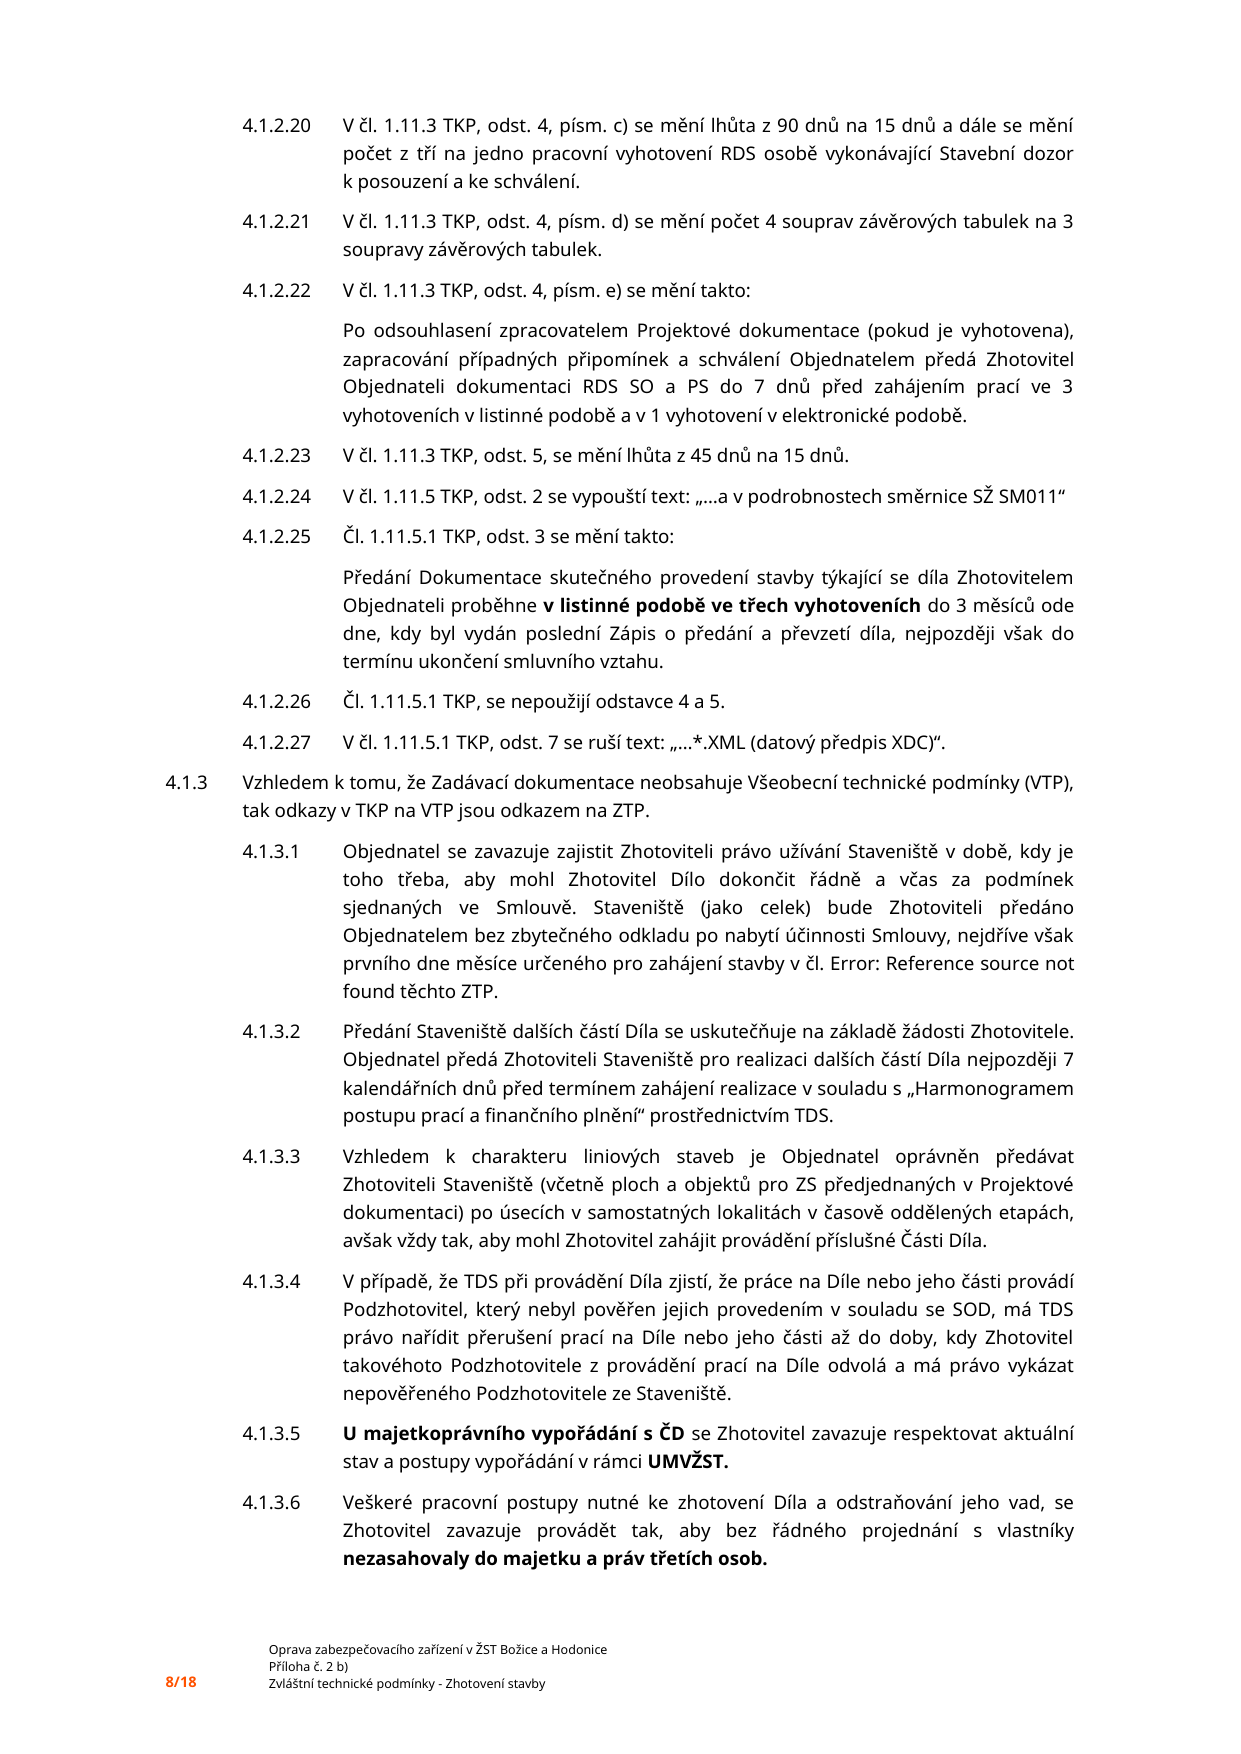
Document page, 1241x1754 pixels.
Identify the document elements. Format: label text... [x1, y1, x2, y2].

text Předání Staveniště dalších částí Díla se uskutečňuje na základě žádosti Zhotovitele. Objednatel předá Zhotoviteli Staveniště pro realizaci dalších částí Díla nejpozději 7 kalendářních dnů před termínem zahájení realizace v souladu s „Harmonogramem postupu prací a finančního plnění“ prostřednictvím TDS. [242, 1019, 1075, 1128]
text V případě, že TDS při provádění Díla zjistí, že práce na Díle nebo jeho části provádí Podzhotovitel, který nebyl pověřen jejich provedením v souladu se SOD, má TDS právo nařídit přerušení prací na Díle nebo jeho části až do doby, kdy Zhotovitel takovéhoto Podzhotovitele z provádění prací na Díle odvolá a má právo vykázat nepověřeného Podzhotovitele ze Staveniště. [242, 1268, 1075, 1406]
text V čl. 1.11.3 TKP, odst. 4, písm. d) se mění počet 4 souprav závěrových tabulek na 3 soupravy závěrových tabulek. [242, 209, 1075, 262]
text V čl. 1.11.5 TKP, odst. 2 se vypouští text: „…a v podrobnostech směrnice SŽ SM011“ [242, 483, 1075, 508]
text Čl. 1.11.5.1 TKP, odst. 3 se mění takto: [242, 523, 1075, 549]
text V čl. 1.11.3 TKP, odst. 4, písm. c) se mění lhůta z 90 dnů na 15 dnů a dále se mění počet z tří na jedno pracovní vyhotovení RDS osobě vykonávající Stavební dozor k posouzení a ke schválení. [242, 112, 1075, 194]
text Čl. 1.11.5.1 TKP, se nepoužijí odstavce 4 a 5. [242, 688, 1075, 714]
text Vzhledem k charakteru liniových staveb je Objednatel oprávněn předávat Zhotoviteli Staveniště (včetně ploch a objektů pro ZS předjednaných v Projektové dokumentaci) po úsecích v samostatných lokalitách v časově oddělených etapách, avšak vždy tak, aby mohl Zhotovitel zahájit provádění příslušné Části Díla. [242, 1143, 1075, 1253]
text V čl. 1.11.3 TKP, odst. 4, písm. e) se mění takto: [242, 277, 1075, 303]
text V čl. 1.11.3 TKP, odst. 5, se mění lhůta z 45 dnů na 15 dnů. [242, 442, 1075, 468]
text Veškeré pracovní postupy nutné ke zhotovení Díla a odstraňování jeho vad, se Zhotovitel zavazuje provádět tak, aby bez řádného projednání s vlastníky nezasahovaly do majetku a práv třetích osob. [242, 1489, 1075, 1571]
list Po odsouhlasení zpracovatelem Projektové dokumentace (pokud je vyhotovena), zapracování případných připomínek a schválení Objednatelem předá Zhotovitel Objednateli dokumentaci RDS SO a PS do 7 dnů před zahájením prací ve 3 vyhotoveních v listinné podobě a v 1 vyhotovení v elektronické podobě. [343, 318, 1075, 427]
text V čl. 1.11.5.1 TKP, odst. 7 se ruší text: „…*.XML (datový předpis XDC)“. [242, 729, 1075, 754]
list Předání Dokumentace skutečného provedení stavby týkající se díla Zhotovitelem Objednateli proběhne v listinné podobě ve třech vyhotoveních do 3 měsíců ode dne, kdy byl vydán poslední Zápis o předání a převzetí díla, nejpozději však do termínu ukončení smluvního vztahu. [343, 564, 1075, 673]
text Vzhledem k tomu, že Zadávací dokumentace neobsahuje Všeobecní technické podmínky (VTP), tak odkazy v TKP na VTP jsou odkazem na ZTP. [165, 769, 1075, 823]
text U majetkoprávního vypořádání s ČD se Zhotovitel zavazuje respektovat aktuální stav a postupy vypořádání v rámci UMVŽST. [242, 1421, 1075, 1474]
